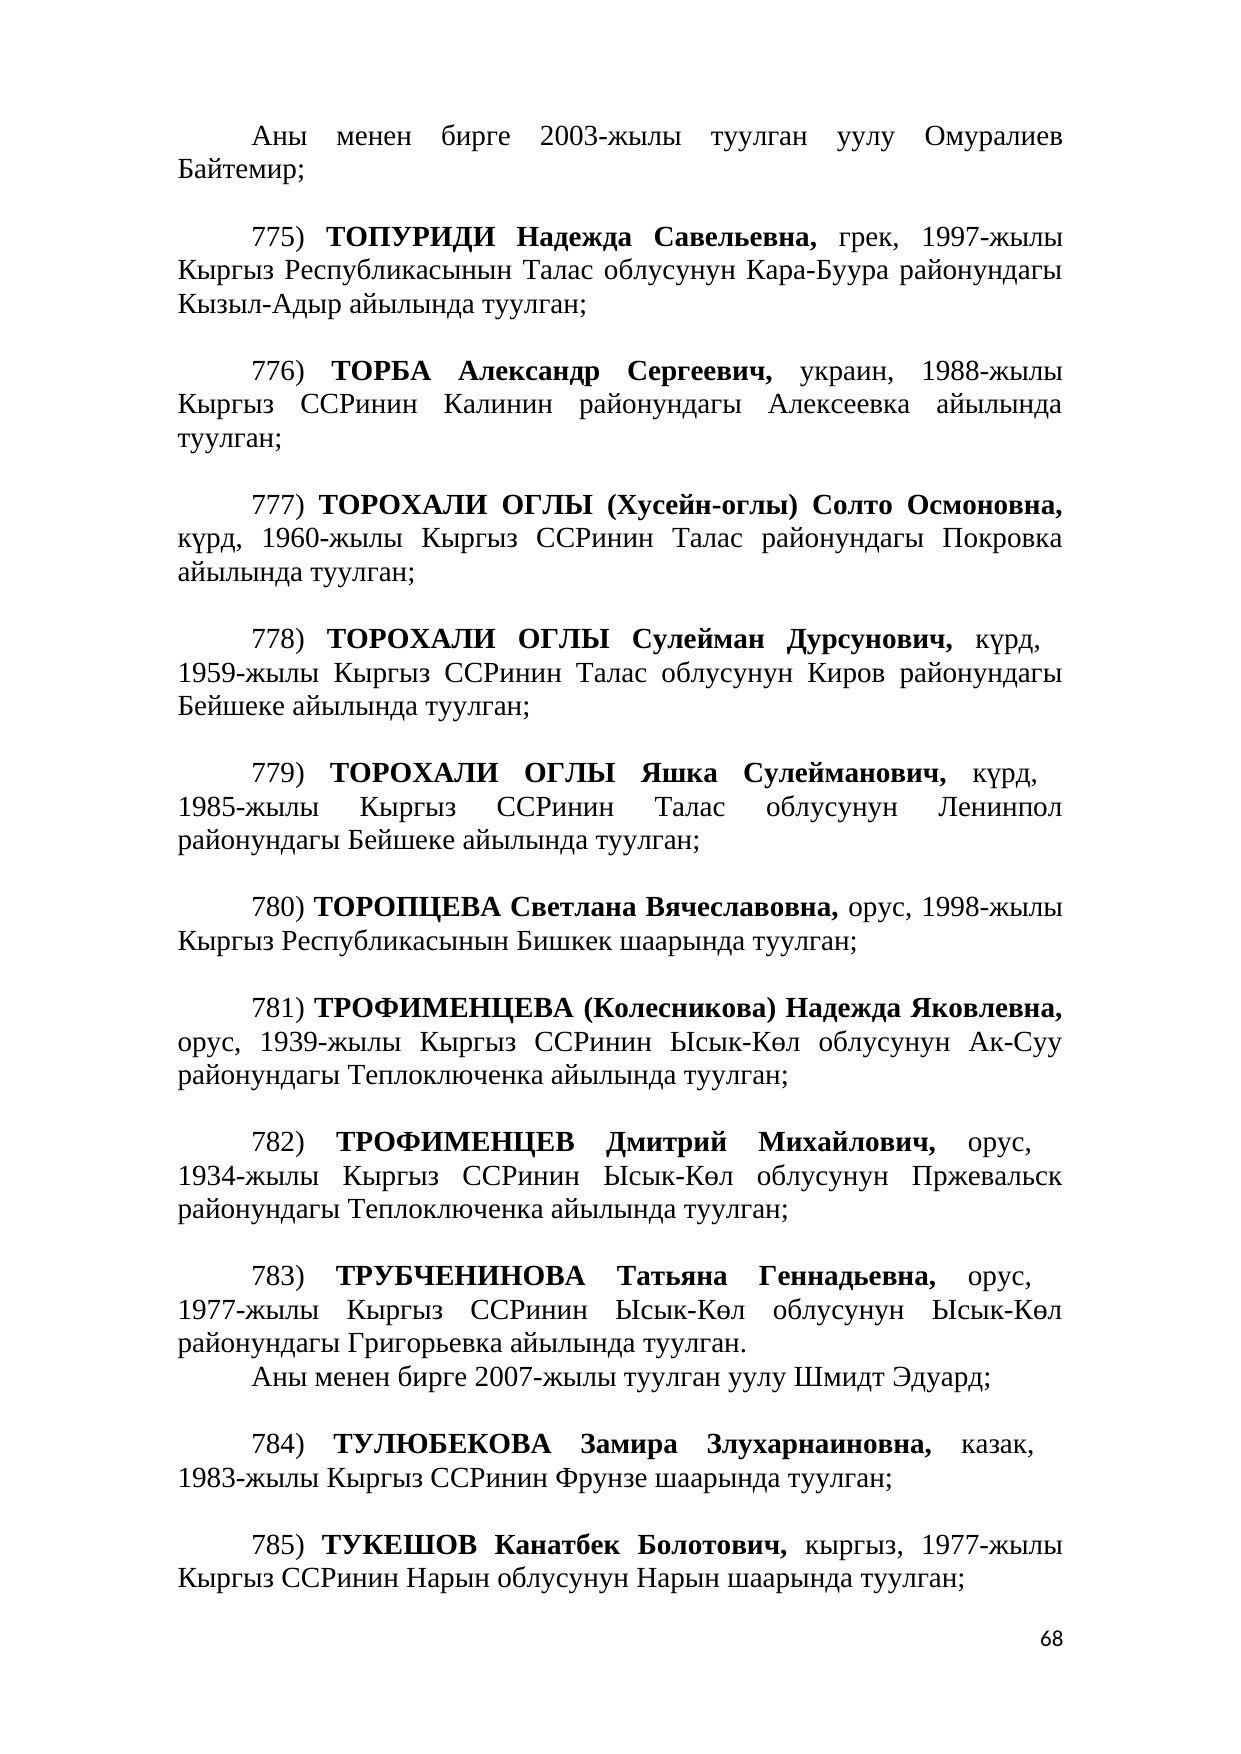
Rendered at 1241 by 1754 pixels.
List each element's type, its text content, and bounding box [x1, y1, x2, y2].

text 783) ТРУБЧЕНИНОВА Татьяна Геннадьевна, орус, 1977-жылы Кыргыз ССРинин Ысык-Көл облусунун Ысык-Көл районундагы Григорьевка айылында туулган. [177, 1258, 1063, 1359]
text 776) ТОРБА Александр Сергеевич, украин, 1988-жылы Кыргыз ССРинин Калинин районундагы Алексеевка айылында туулган; [177, 353, 1063, 453]
text 785) ТУКЕШОВ Канатбек Болотович, кыргыз, 1977-жылы Кыргыз ССРинин Нарын облусунун Нарын шаарында туулган; [177, 1527, 1063, 1594]
text 781) ТРОФИМЕНЦЕВА (Колесникова) Надежда Яковлевна, орус, 1939-жылы Кыргыз ССРинин Ысык-Көл облусунун Ак-Суу районундагы Теплоключенка айылында туулган; [177, 990, 1063, 1091]
text 784) ТУЛЮБЕКОВА Замира Злухарнаиновна, казак, 1983-жылы Кыргыз ССРинин Фрунзе шаарында туулган; [177, 1426, 1063, 1493]
text 780) ТОРОПЦЕВА Светлана Вячеславовна, орус, 1998-жылы Кыргыз Республикасынын Бишкек шаарында туулган; [177, 889, 1063, 957]
text 782) ТРОФИМЕНЦЕВ Дмитрий Михайлович, орус, 1934-жылы Кыргыз ССРинин Ысык-Көл облусунун Пржевальск районундагы Теплоключенка айылында туулган; [177, 1124, 1063, 1225]
text 775) ТОПУРИДИ Надежда Савельевна, грек, 1997-жылы Кыргыз Республикасынын Талас облусунун Кара-Буура районундагы Кызыл-Адыр айылында туулган; [177, 219, 1063, 319]
text Аны менен бирге 2003-жылы туулган уулу Омуралиев Байтемир; [177, 118, 1063, 185]
text Аны менен бирге 2007-жылы туулган уулу Шмидт Эдуард; [177, 1359, 1063, 1393]
text 778) ТОРОХАЛИ ОГЛЫ Сулейман Дурсунович, күрд, 1959-жылы Кыргыз ССРинин Талас облусунун Киров районундагы Бейшеке айылында туулган; [177, 621, 1063, 722]
text 777) ТОРОХАЛИ ОГЛЫ (Хусейн-оглы) Солто Осмоновна, күрд, 1960-жылы Кыргыз ССРинин Талас районундагы Покровка айылында туулган; [177, 487, 1063, 588]
text 779) ТОРОХАЛИ ОГЛЫ Яшка Сулейманович, күрд, 1985-жылы Кыргыз ССРинин Талас облусунун Ленинпол районундагы Бейшеке айылында туулган; [177, 755, 1063, 856]
